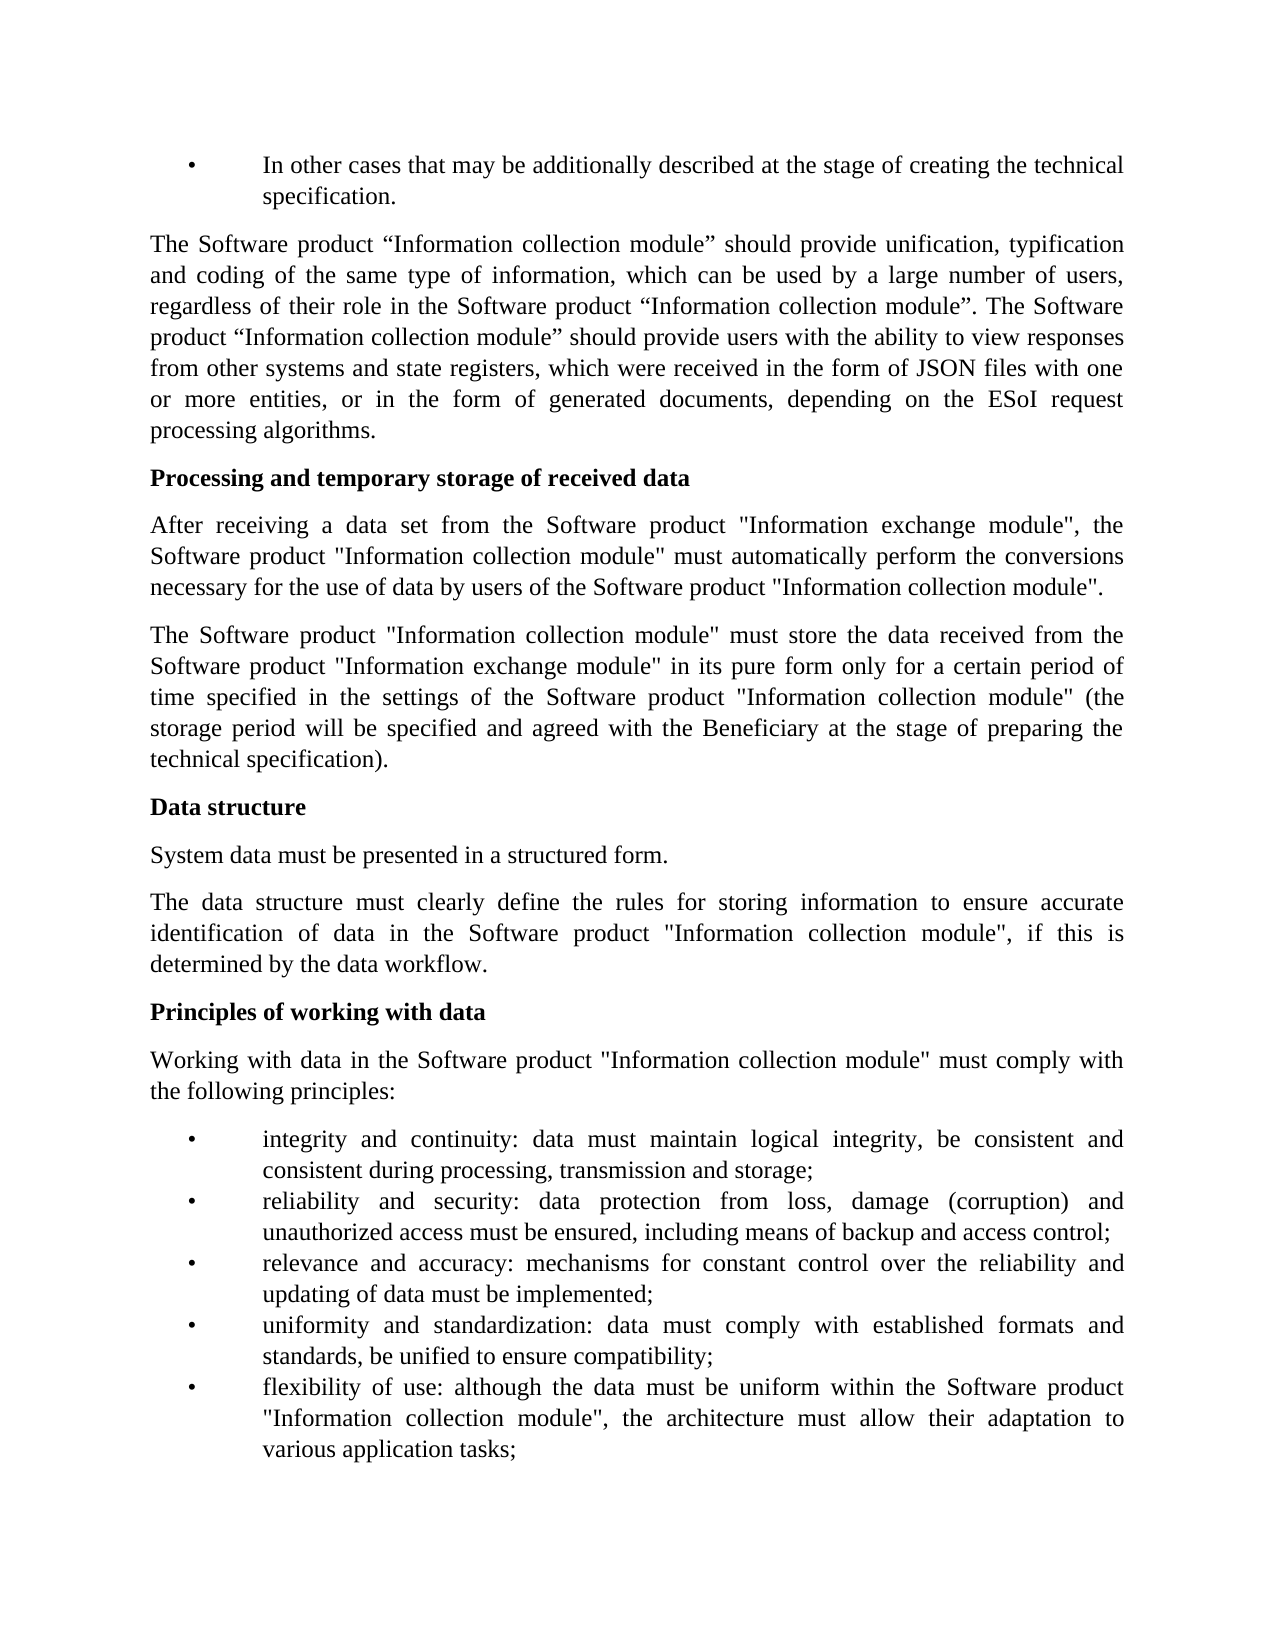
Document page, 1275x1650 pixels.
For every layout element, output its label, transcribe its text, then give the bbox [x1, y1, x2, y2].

text After receiving a data set from the Software product "Information exchange module", the Software product "Information collection module" must automatically perform the conversions necessary for the use of data by users of the Software product "Information collection module". [150, 510, 1125, 601]
list integrity and continuity: data must maintain logical integrity, be consistent and consistent during processing, transmission and storage; [187, 1124, 1125, 1183]
text System data must be presented in a structured form. [150, 840, 1125, 868]
list reliability and security: data protection from loss, damage (corruption) and unauthorized access must be ensured, including means of backup and access control; [187, 1186, 1125, 1246]
text Data structure [150, 792, 1125, 821]
list relevance and accuracy: mechanisms for constant control over the reliability and updating of data must be implemented; [187, 1248, 1125, 1308]
list flexibility of use: although the data must be uniform within the Software product "Information collection module", the architecture must allow their adaptation to various application tasks; [187, 1372, 1125, 1463]
list uniformity and standardization: data must comply with established formats and standards, be unified to ensure compatibility; [187, 1310, 1125, 1370]
text Processing and temporary storage of received data [150, 463, 1125, 491]
text Principles of working with data [150, 997, 1125, 1026]
text Working with data in the Software product "Information collection module" must comply with the following principles: [150, 1045, 1125, 1105]
list In other cases that may be additionally described at the stage of creating the technical specification. [187, 150, 1125, 210]
text The Software product “Information collection module” should provide unification, typification and coding of the same type of information, which can be used by a large number of users, regardless of their role in the Software product “Information collection module”. The Software product “Information collection module” should provide users with the ability to view responses from other systems and state registers, which were received in the form of JSON files with one or more entities, or in the form of generated documents, depending on the ESoI request processing algorithms. [150, 229, 1125, 444]
text The data structure must clearly define the rules for storing information to ensure accurate identification of data in the Software product "Information collection module", if this is determined by the data workflow. [150, 887, 1125, 978]
text The Software product "Information collection module" must store the data received from the Software product "Information exchange module" in its pure form only for a certain period of time specified in the settings of the Software product "Information collection module" (the storage period will be specified and agreed with the Beneficiary at the stage of preparing the technical specification). [150, 620, 1125, 773]
